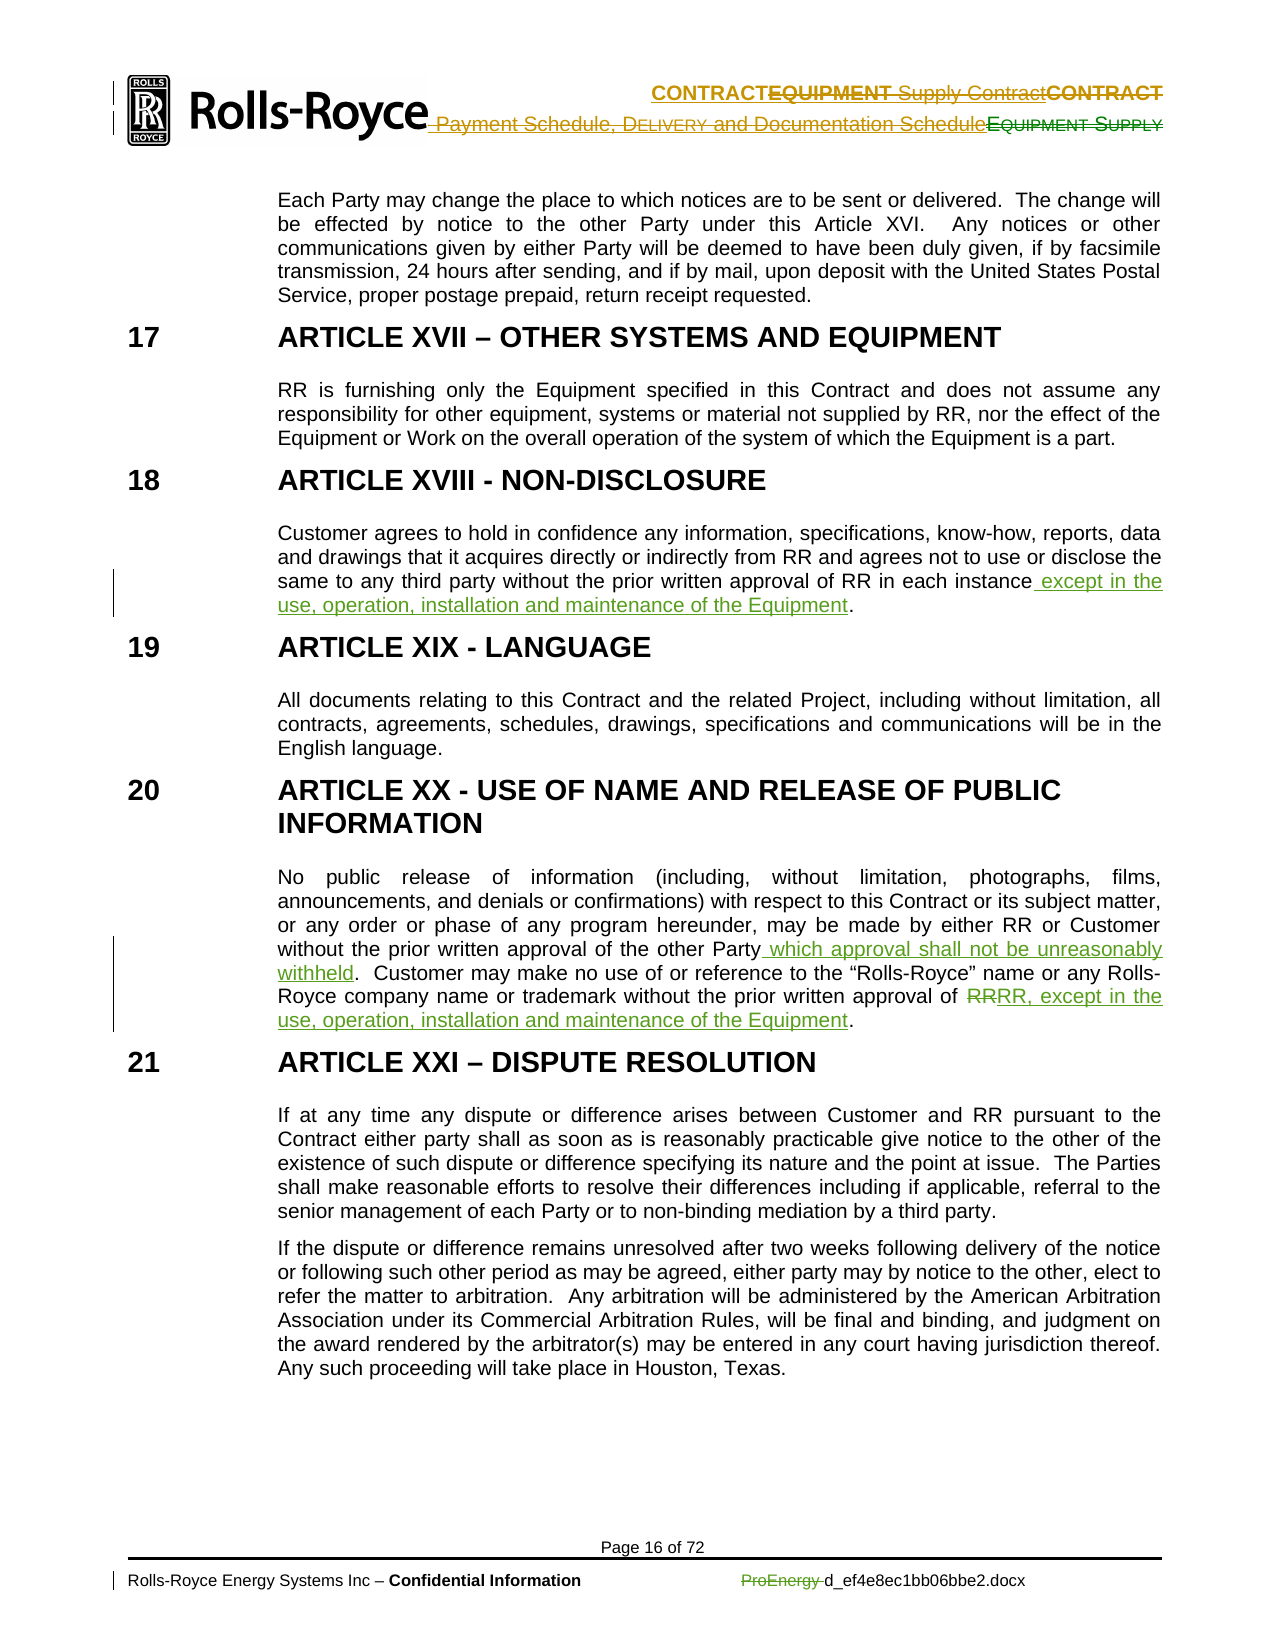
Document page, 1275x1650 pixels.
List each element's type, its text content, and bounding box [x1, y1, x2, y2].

picture [127, 75, 428, 146]
text All documents relating to this Contract and the related Project, including without limitation, all contracts, agreements, schedules, drawings, specifications and communications will be in the English language. [277, 688, 1162, 760]
text Each Party may change the place to which notices are to be sent or delivered. The change will be effected by notice to the other Party under this Article XVI. Any notices or other communications given by either Party will be deemed to have been duly given, if by facsimile transmission, 24 hours after sending, and if by mail, upon deposit with the United States Postal Service, proper postage prepaid, return receipt requested. [277, 187, 1162, 307]
subtitle ARTICLE XXI – DISPUTE RESOLUTION [127, 1045, 1162, 1078]
text If at any time any dispute or difference arises between Customer and RR pursuant to the Contract either party shall as soon as is reasonably practicable give notice to the other of the existence of such dispute or difference specifying its nature and the point at issue. The Parties shall make reasonable efforts to resolve their differences including if applicable, referral to the senior management of each Party or to non-binding mediation by a third party. [277, 1103, 1162, 1223]
subtitle ARTICLE XIX - LANGUAGE [127, 629, 1162, 663]
subtitle ARTICLE XVII – OTHER SYSTEMS AND EQUIPMENT [127, 320, 1162, 353]
text RR is furnishing only the Equipment specified in this Contract and does not assume any responsibility for other equipment, systems or material not supplied by RR, nor the effect of the Equipment or Work on the overall operation of the system of which the Equipment is a part. [277, 378, 1162, 450]
text Customer agrees to hold in confidence any information, specifications, know-how, reports, data and drawings that it acquires directly or indirectly from RR and agrees not to use or disclose the same to any third party without the prior written approval of RR in each instance. [277, 521, 1162, 617]
text No public release of information (including, without limitation, photographs, films, announcements, and denials or confirmations) with respect to this Contract or its subject matter, or any order or phase of any program hereunder, may be made by either RR or Customer without the prior written approval of the other Party. Customer may make no use of or reference to the “Rolls-Royce” name or any Rolls-Royce company name or trademark without the prior written approval of . [277, 864, 1162, 1032]
text If the dispute or difference remains unresolved after two weeks following delivery of the notice or following such other period as may be agreed, either party may by notice to the other, elect to refer the matter to arbitration. Any arbitration will be administered by the American Arbitration Association under its Commercial Arbitration Rules, will be final and binding, and judgment on the award rendered by the arbitrator(s) may be entered in any court having jurisdiction thereof. Any such proceeding will take place in Houston, Texas. [277, 1236, 1162, 1379]
subtitle ARTICLE XVIII - NON-DISCLOSURE [127, 463, 1162, 496]
subtitle ARTICLE XX - USE OF NAME AND RELEASE OF PUBLIC INFORMATION [127, 772, 1162, 839]
